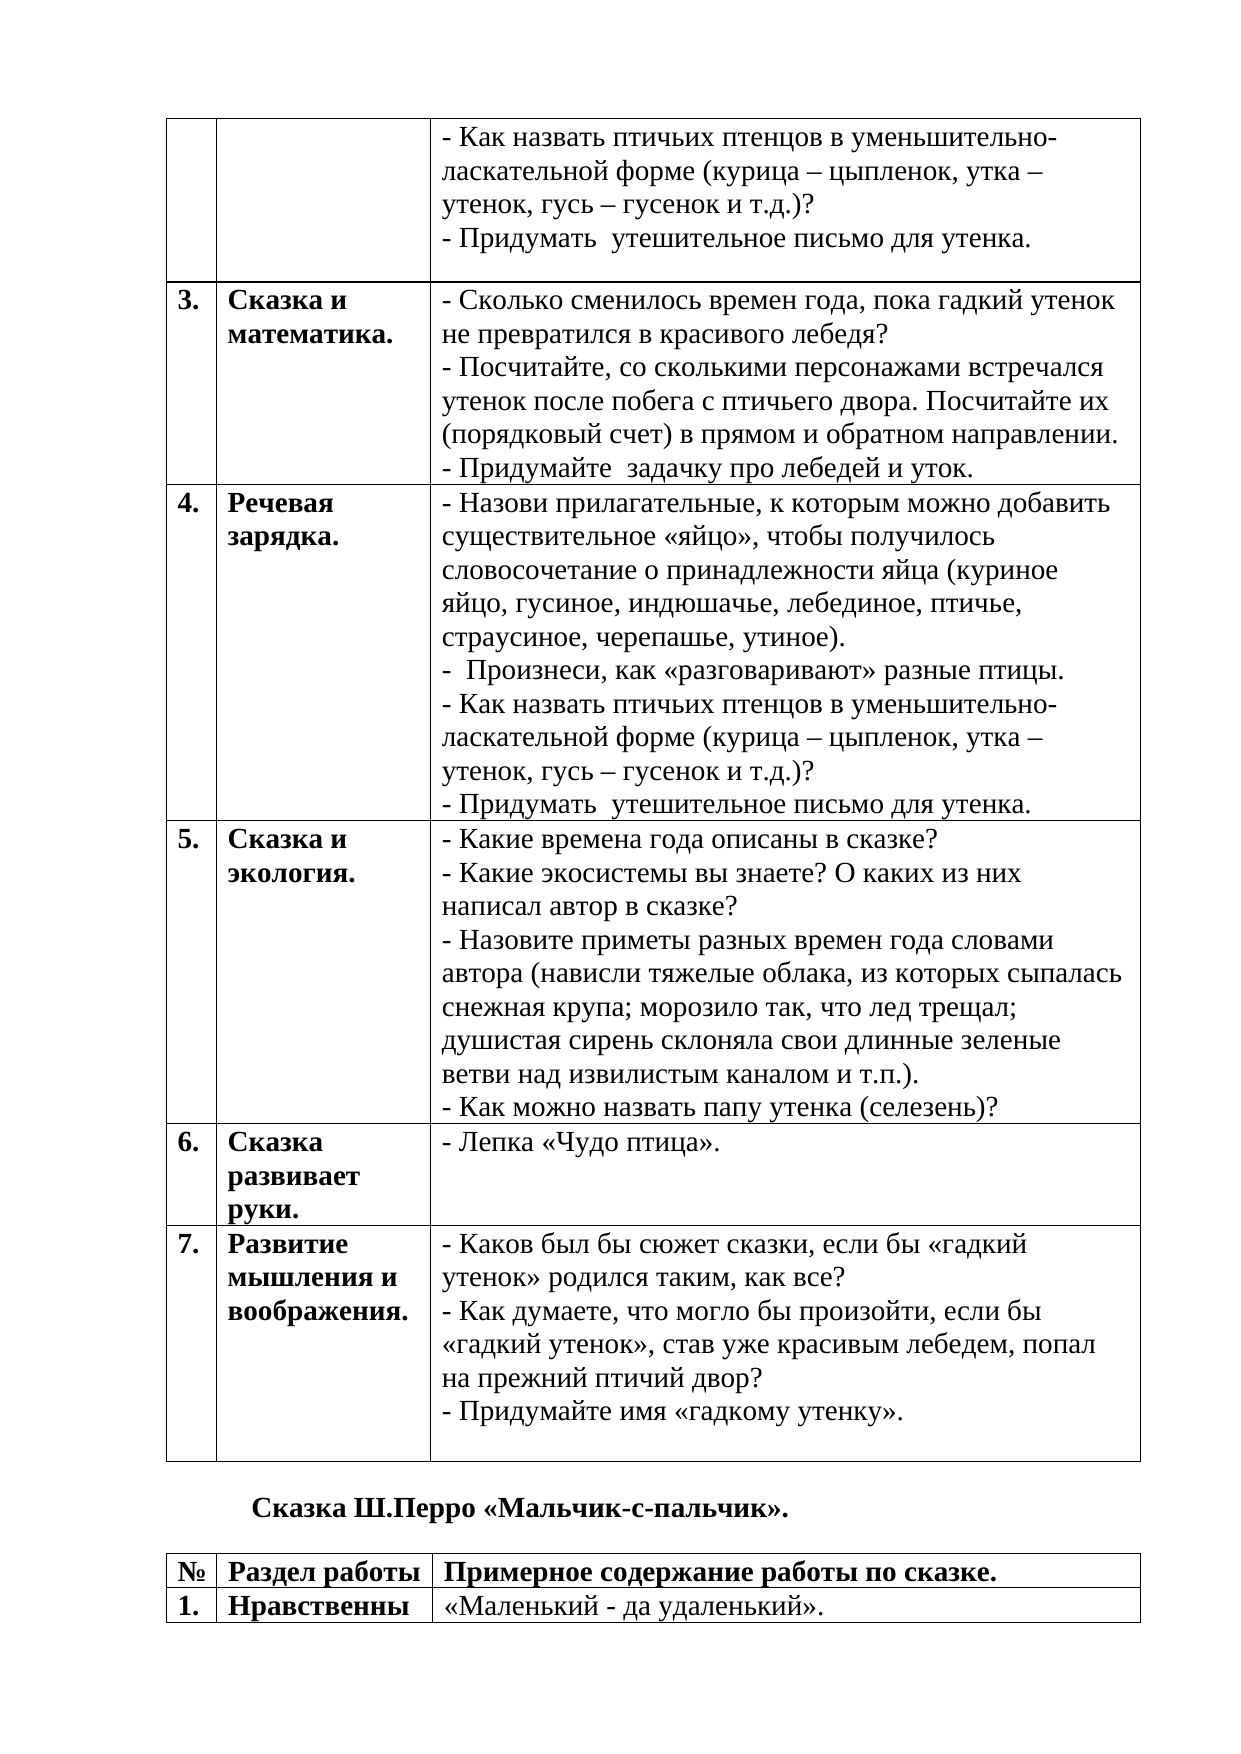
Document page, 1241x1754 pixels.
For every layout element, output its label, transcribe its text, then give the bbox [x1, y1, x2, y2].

table_cell Нравственный урок [217, 1588, 432, 1622]
table_cell - Назови прилагательные, к которым можно добавить существительное «яйцо», чтобы получилось словосочетание о принадлежности яйца (куриное яйцо, гусиное, индюшачье, лебединое, птичье, страусиное, черепашье, утиное). - Произнеси, как «разговаривают» разные птицы. - Как назвать птичьих птенцов в уменьшительно-ласкательной форме (курица – цыпленок, утка – утенок, гусь – гусенок и т.д.)? - Придумать утешительное письмо для утенка. [431, 485, 1140, 820]
text Сказка Ш.Перро «Мальчик-с-пальчик». [177, 1490, 1152, 1524]
table_header Раздел работы [217, 1554, 432, 1587]
table_cell Сказка и экология. [217, 821, 430, 1123]
table_cell 2. [167, 119, 216, 281]
table_cell 4. [167, 485, 216, 820]
table_cell Речевая зарядка. [217, 485, 430, 820]
table_cell 1. [167, 1588, 216, 1622]
table_header № [167, 1554, 216, 1587]
table_cell 6. [167, 1124, 216, 1225]
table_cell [431, 119, 1140, 281]
table_cell 5. [167, 821, 216, 1123]
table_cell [433, 1588, 1140, 1622]
table_cell Развитие мышления и воображения. [217, 1226, 430, 1461]
table_cell Сказка развивает руки. [217, 1124, 430, 1225]
table_cell - Каков был бы сюжет сказки, если бы «гадкий утенок» родился таким, как все? - Как думаете, что могло бы произойти, если бы «гадкий утенок», став уже красивым лебедем, попал на прежний птичий двор? - Придумайте имя «гадкому утенку». [431, 1226, 1140, 1461]
table_cell - Сколько сменилось времен года, пока гадкий утенок не превратился в красивого лебедя? - Посчитайте, со сколькими персонажами встречался утенок после побега с птичьего двора. Посчитайте их (порядковый счет) в прямом и обратном направлении. - Придумайте задачку про лебедей и уток. [431, 283, 1140, 484]
table_cell - Лепка «Чудо птица». [431, 1124, 1140, 1225]
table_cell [217, 119, 430, 281]
table_cell 7. [167, 1226, 216, 1461]
table_header Примерное содержание работы по сказке. [433, 1554, 1140, 1587]
table_cell 3. [167, 283, 216, 484]
table_cell - Какие времена года описаны в сказке? - Какие экосистемы вы знаете? О каких из них написал автор в сказке? - Назовите приметы разных времен года словами автора (нависли тяжелые облака, из которых сыпалась снежная крупа; морозило так, что лед трещал; душистая сирень склоняла свои длинные зеленые ветви над извилистым каналом и т.п.). - Как можно назвать папу утенка (селезень)? [431, 821, 1140, 1123]
table_cell Сказка и математика. [217, 283, 430, 484]
